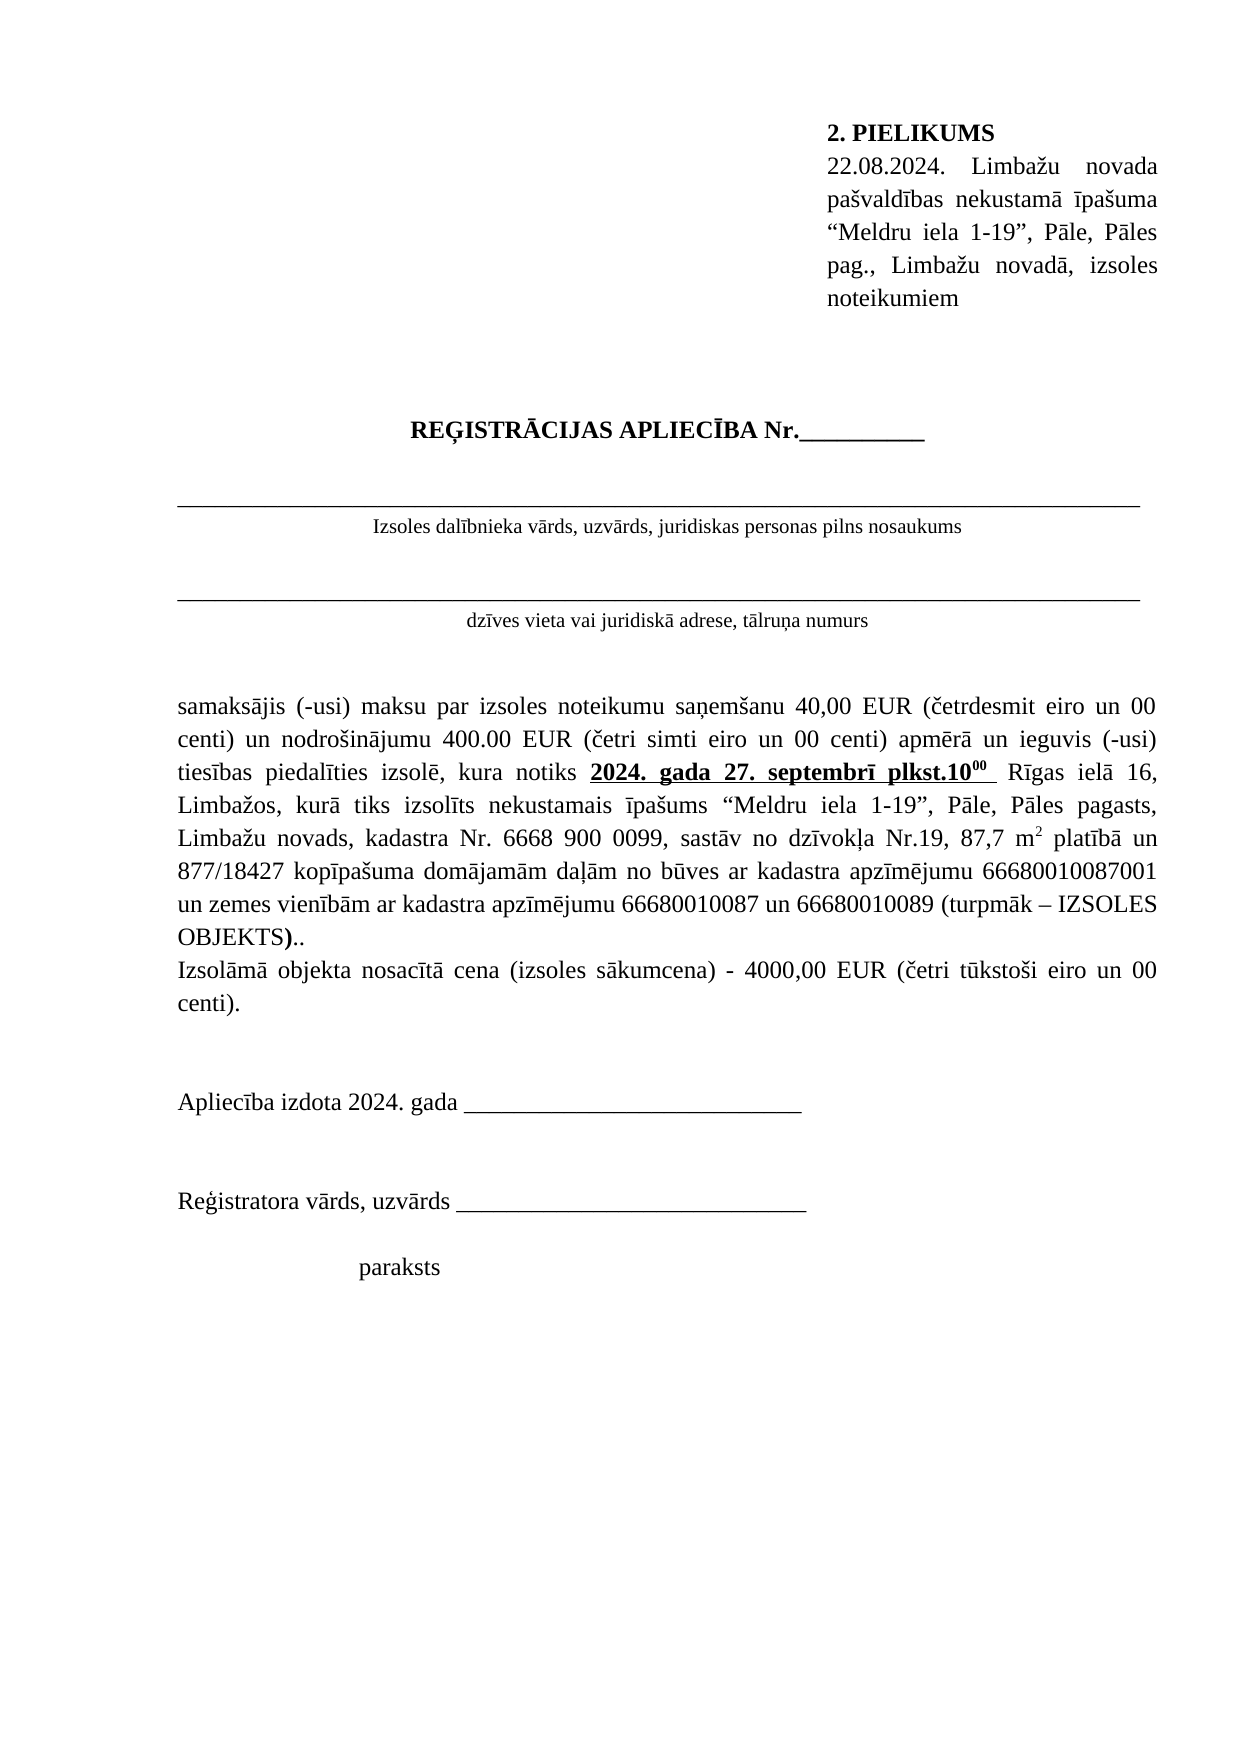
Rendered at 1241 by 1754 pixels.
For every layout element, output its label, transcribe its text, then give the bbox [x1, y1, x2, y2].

text 22.08.2024. Limbažu novada pašvaldības nekustamā īpašuma “Meldru iela 1-19”, Pāle, Pāles pag., Limbažu novadā, izsoles noteikumiem [827, 151, 1158, 312]
text paraksts [177, 1252, 1158, 1281]
text Izsoles dalībnieka vārds, uzvārds, juridiskas personas pilns nosaukums [177, 514, 1158, 538]
text samaksājis (-usi) maksu par izsoles noteikumu saņemšanu 40,00 EUR (četrdesmit eiro un 00 centi) un nodrošinājumu 400.00 EUR (četri simti eiro un 00 centi) apmērā un ieguvis (-usi) tiesības piedalīties izsolē, kura notiks 2024. gada 27. septembrī plkst.1000 Rīgas ielā 16, Limbažos, kurā tiks izsolīts nekustamais īpašums “Meldru iela 1-19”, Pāle, Pāles pagasts, Limbažu novads, kadastra Nr. 6668 900 0099, sastāv no dzīvokļa Nr.19, 87,7 m2 platībā un 877/18427 kopīpašuma domājamām daļām no būves ar kadastra apzīmējumu 66680010087001 un zemes vienībām ar kadastra apzīmējumu 66680010087 un 66680010089 (turpmāk – IZSOLES OBJEKTS).. [177, 691, 1158, 951]
text dzīves vieta vai juridiskā adrese, tālruņa numurs [177, 608, 1158, 632]
text Apliecība izdota 2024. gada ___________________________ [177, 1087, 1158, 1116]
text REĢISTRĀCIJAS APLIECĪBA Nr.__________ [177, 415, 1158, 444]
text 2. pielikums [827, 118, 1158, 147]
text Reģistratora vārds, uzvārds ____________________________ [177, 1186, 1158, 1215]
text Izsolāmā objekta nosacītā cena (izsoles sākumcena) - 4000,00 EUR (četri tūkstoši eiro un 00 centi). [177, 955, 1158, 1017]
text _____________________________________________________________________________ [177, 481, 1158, 510]
text _____________________________________________________________________________ [177, 575, 1158, 604]
